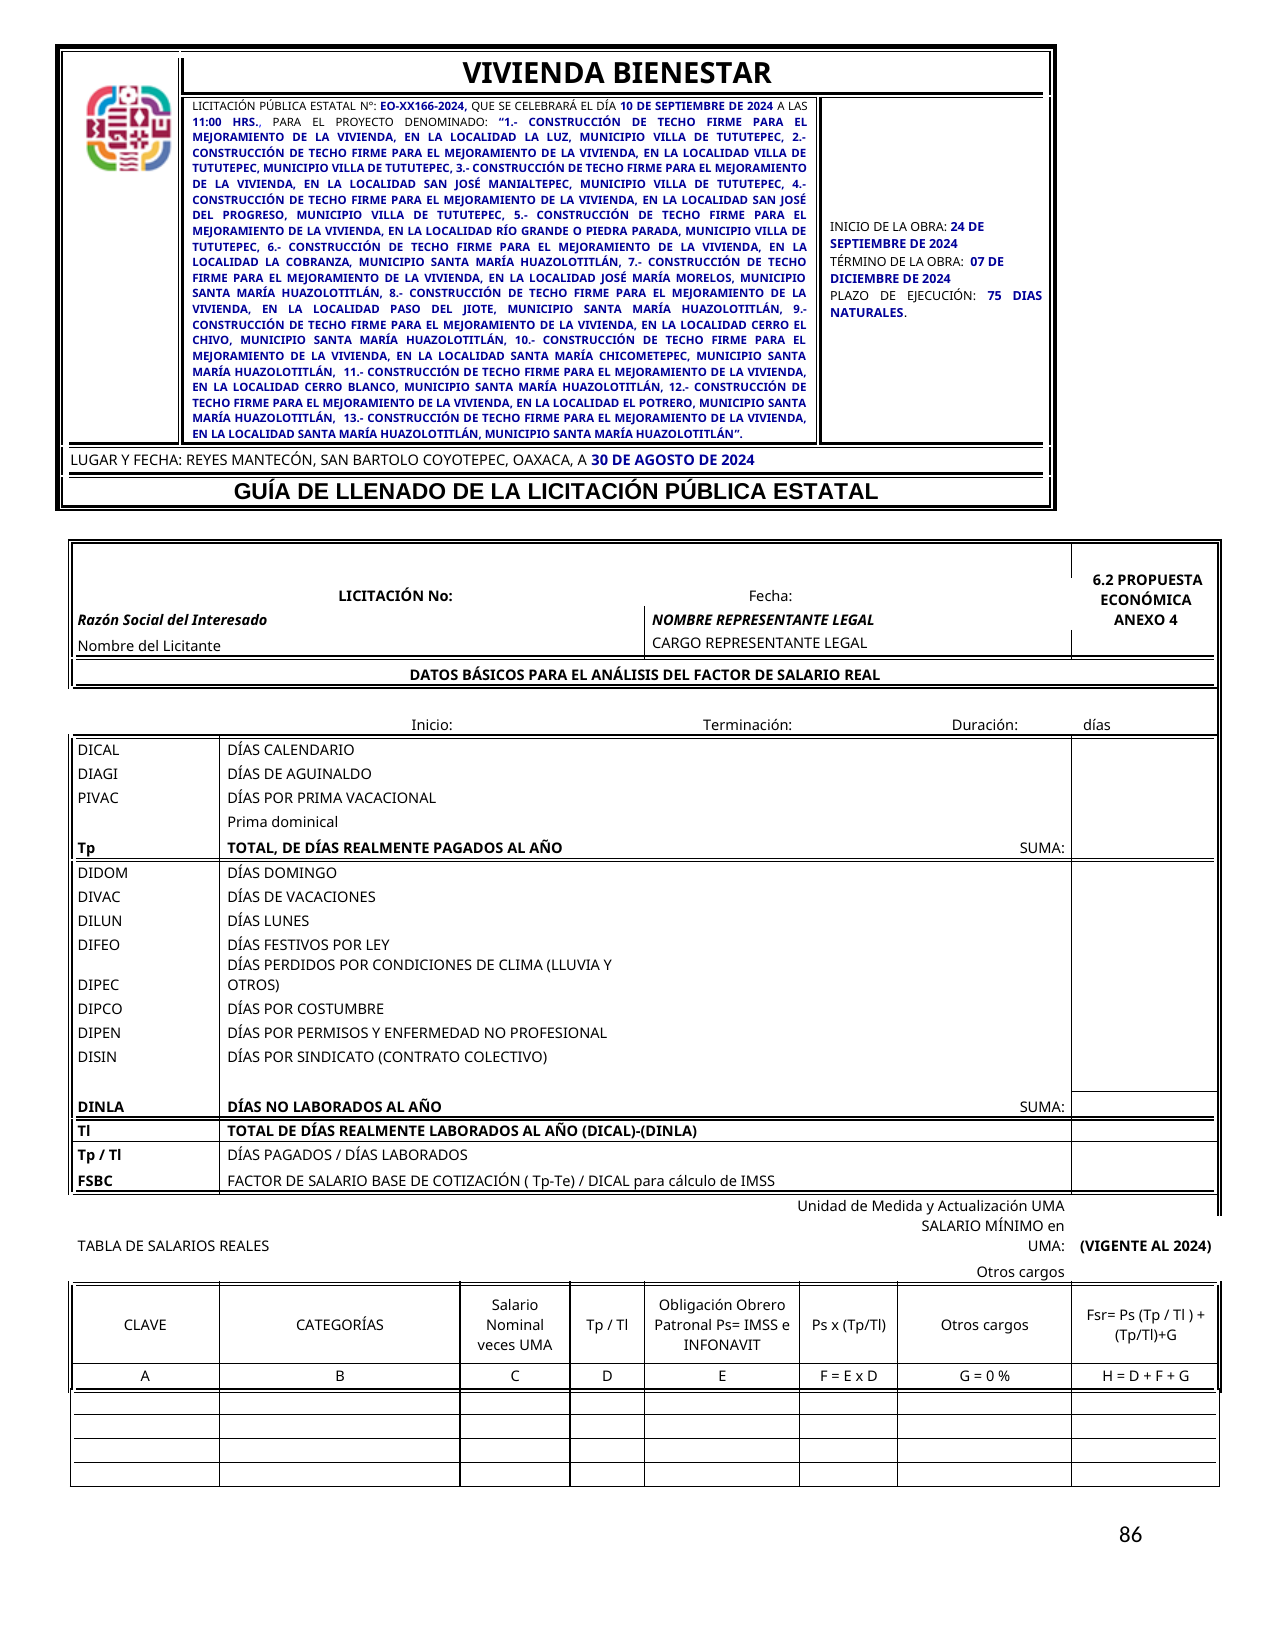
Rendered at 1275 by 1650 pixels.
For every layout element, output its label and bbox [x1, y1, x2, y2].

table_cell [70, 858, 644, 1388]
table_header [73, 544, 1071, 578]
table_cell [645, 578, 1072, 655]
picture [75, 77, 178, 177]
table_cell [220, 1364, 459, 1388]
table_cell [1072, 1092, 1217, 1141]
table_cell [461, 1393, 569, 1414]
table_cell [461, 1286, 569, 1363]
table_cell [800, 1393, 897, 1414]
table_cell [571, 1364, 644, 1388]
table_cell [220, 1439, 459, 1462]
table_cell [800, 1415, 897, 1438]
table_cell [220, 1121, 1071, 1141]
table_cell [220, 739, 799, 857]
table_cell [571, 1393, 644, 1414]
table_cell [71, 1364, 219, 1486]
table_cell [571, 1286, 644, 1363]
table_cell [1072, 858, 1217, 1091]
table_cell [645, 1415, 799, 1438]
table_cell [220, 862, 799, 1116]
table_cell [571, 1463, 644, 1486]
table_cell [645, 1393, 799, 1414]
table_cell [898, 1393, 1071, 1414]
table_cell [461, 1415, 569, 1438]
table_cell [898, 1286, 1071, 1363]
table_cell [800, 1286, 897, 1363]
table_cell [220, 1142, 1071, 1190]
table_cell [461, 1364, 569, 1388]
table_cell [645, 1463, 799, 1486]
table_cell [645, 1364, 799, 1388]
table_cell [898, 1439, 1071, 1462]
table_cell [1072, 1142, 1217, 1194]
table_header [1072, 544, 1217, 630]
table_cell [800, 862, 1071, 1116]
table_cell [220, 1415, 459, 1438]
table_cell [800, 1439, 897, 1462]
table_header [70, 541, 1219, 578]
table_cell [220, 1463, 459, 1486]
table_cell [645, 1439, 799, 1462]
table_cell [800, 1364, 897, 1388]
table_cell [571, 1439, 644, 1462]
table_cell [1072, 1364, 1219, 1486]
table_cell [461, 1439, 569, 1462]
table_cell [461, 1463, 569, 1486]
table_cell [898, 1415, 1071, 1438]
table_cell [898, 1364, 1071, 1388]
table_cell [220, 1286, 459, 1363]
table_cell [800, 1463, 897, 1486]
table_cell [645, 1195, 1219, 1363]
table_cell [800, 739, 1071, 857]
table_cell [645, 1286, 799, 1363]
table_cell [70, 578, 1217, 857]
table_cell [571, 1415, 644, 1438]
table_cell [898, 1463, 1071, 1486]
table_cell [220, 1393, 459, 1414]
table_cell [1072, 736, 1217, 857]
